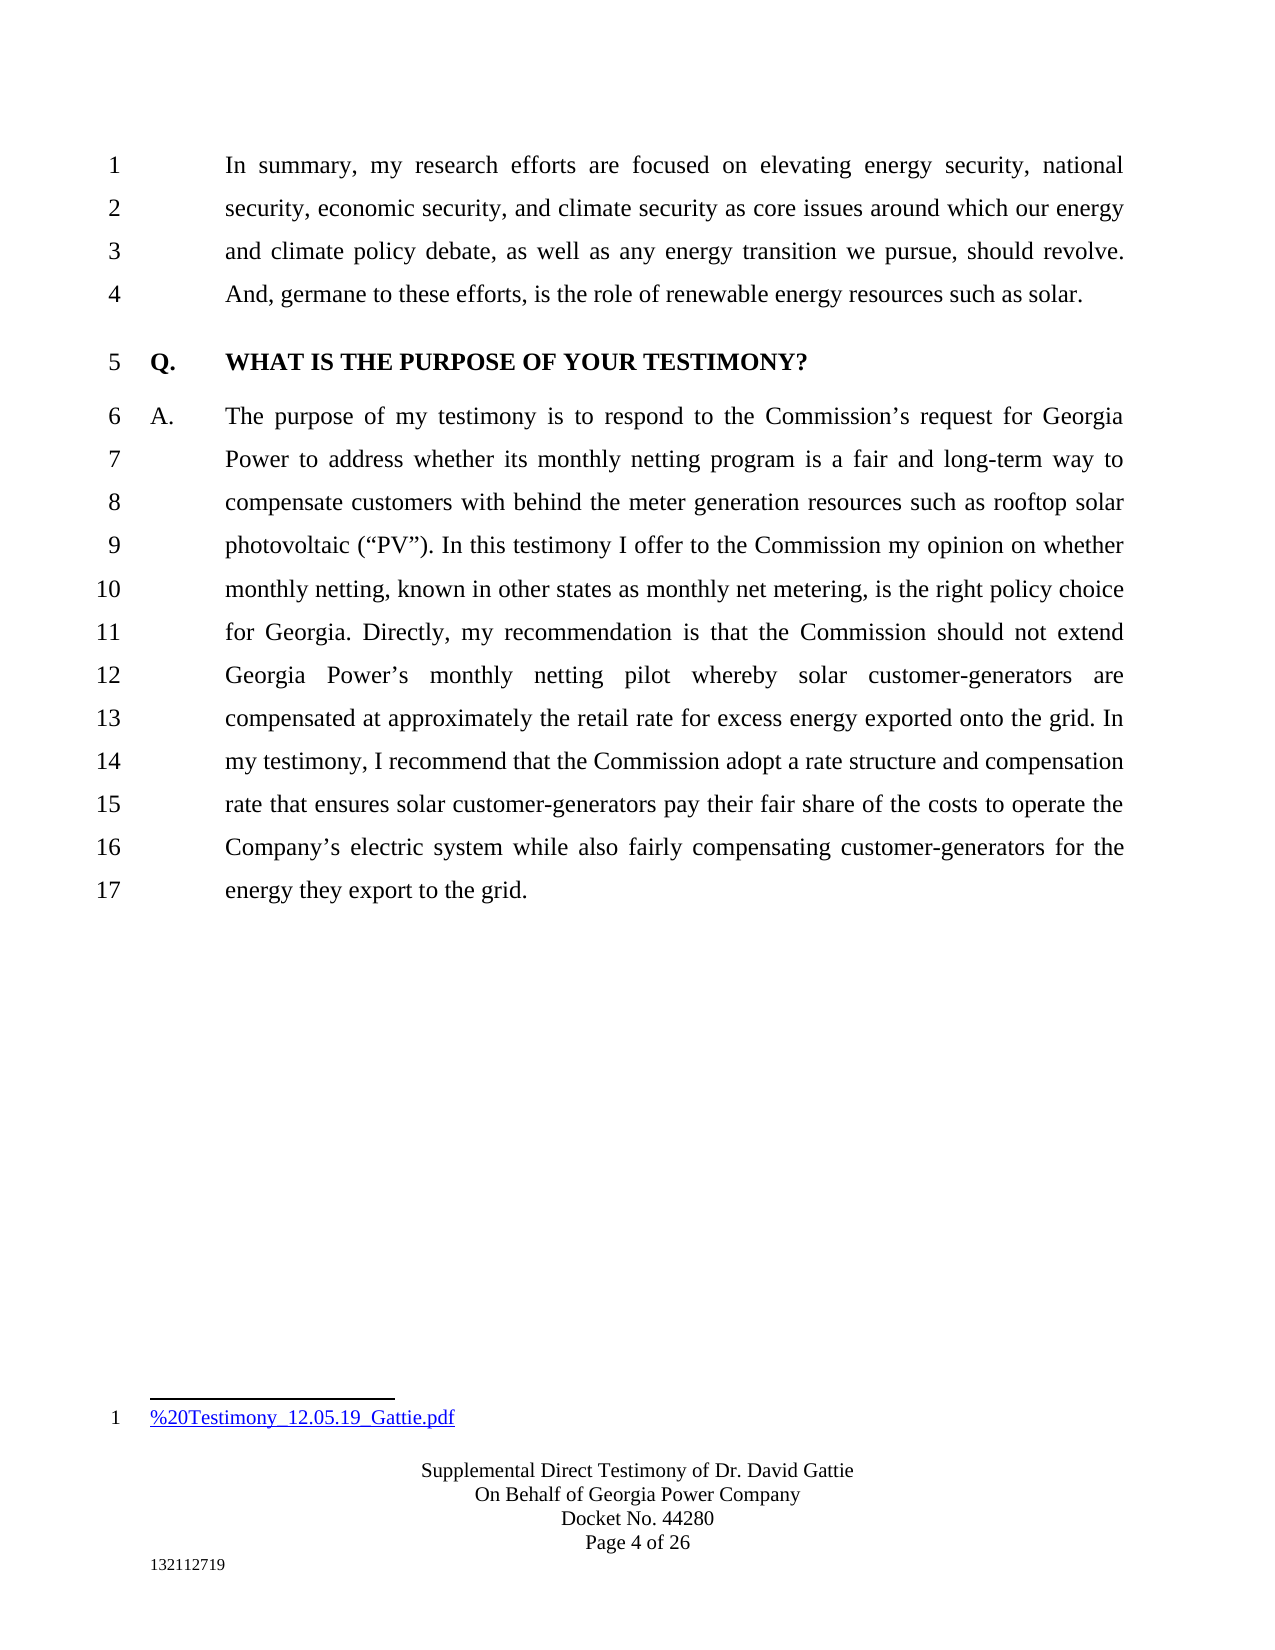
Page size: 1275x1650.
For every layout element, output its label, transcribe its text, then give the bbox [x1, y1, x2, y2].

text A. The purpose of my testimony is to respond to the Commission’s request for Georgia Power to address whether its monthly netting program is a fair and long-term way to compensate customers with behind the meter generation resources such as rooftop solar photovoltaic (“PV”). In this testimony I offer to the Commission my opinion on whether monthly netting, known in other states as monthly net metering, is the right policy choice for Georgia. Directly, my recommendation is that the Commission should not extend Georgia Power’s monthly netting pilot whereby solar customer-generators are compensated at approximately the retail rate for excess energy exported onto the grid. In my testimony, I recommend that the Commission adopt a rate structure and compensation rate that ensures solar customer-generators pay their fair share of the costs to operate the Company’s electric system while also fairly compensating customer-generators for the energy they export to the grid. [150, 401, 1125, 904]
text In summary, my research efforts are focused on elevating energy security, national security, economic security, and climate security as core issues around which our energy and climate policy debate, as well as any energy transition we pursue, should revolve. And, germane to these efforts, is the role of renewable energy resources such as solar. [225, 150, 1125, 308]
text Q. WHAT IS THE PURPOSE OF YOUR TESTIMONY? [150, 347, 1125, 376]
